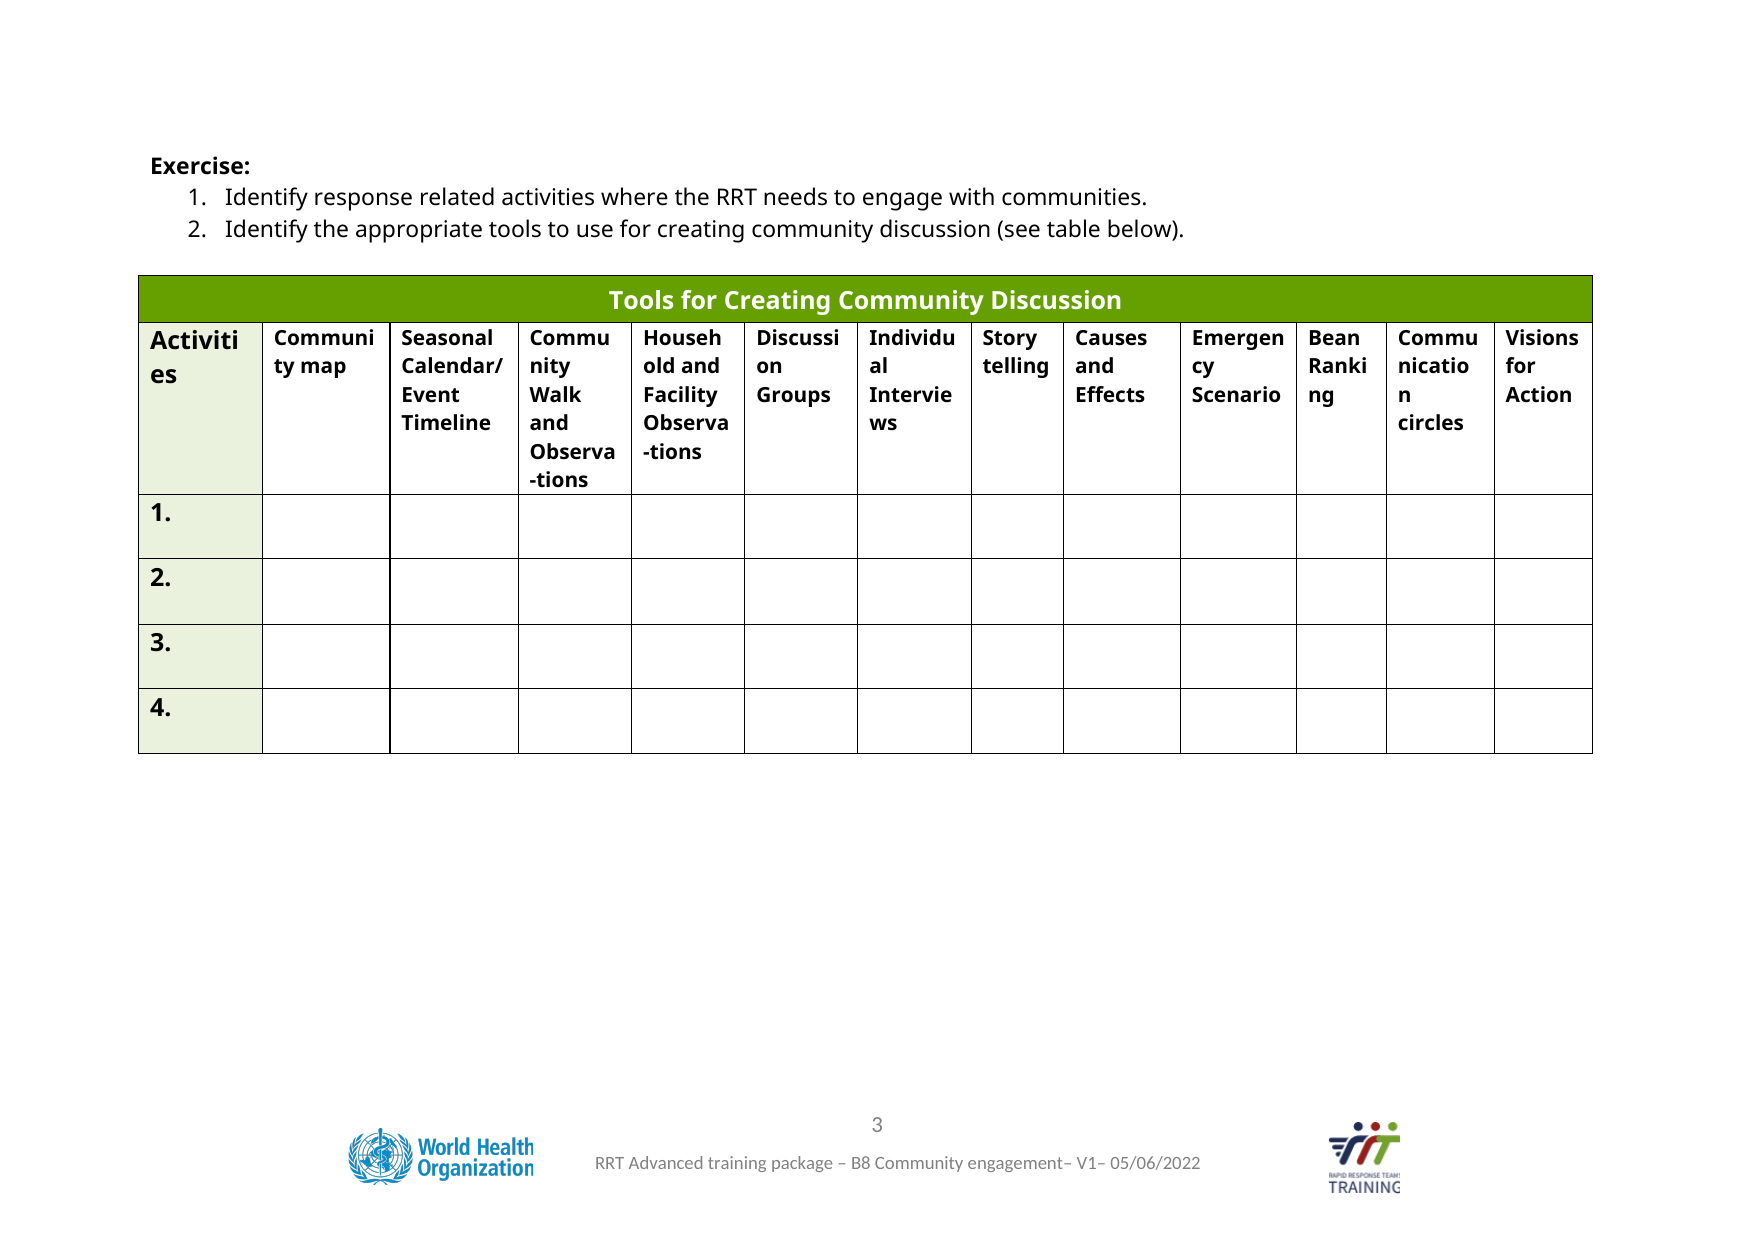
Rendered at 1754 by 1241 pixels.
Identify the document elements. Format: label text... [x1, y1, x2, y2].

table_cell [263, 495, 389, 558]
table_cell [1064, 495, 1180, 558]
table_cell Visions for Action [1495, 323, 1592, 494]
table_cell [1387, 559, 1494, 624]
table_cell Bean Ranking [1297, 323, 1386, 494]
table_cell [858, 495, 971, 558]
list Identify response related activities where the RRT needs to engage with communities. [187, 181, 1604, 212]
table_cell Communication circles [1387, 323, 1494, 494]
table_cell [1387, 625, 1494, 688]
table_cell 4. [139, 689, 262, 753]
table_cell Individual Interviews [858, 323, 971, 494]
table_cell [1297, 559, 1386, 624]
table_cell [1064, 689, 1180, 753]
table_cell [972, 689, 1063, 753]
table_cell [519, 625, 631, 688]
table_cell Story telling [972, 323, 1063, 494]
table_cell [519, 559, 631, 624]
table_cell Household and Facility Observa-tions [632, 323, 744, 494]
table_cell [519, 689, 631, 753]
table_cell [391, 495, 518, 558]
table_cell 2. [139, 559, 262, 624]
table_cell Community map [263, 323, 389, 494]
table_cell 1. [139, 495, 262, 558]
table_cell [1495, 495, 1592, 558]
table_cell [632, 689, 744, 753]
table_cell [1495, 559, 1592, 624]
table_cell [858, 625, 971, 688]
picture [348, 1164, 384, 1185]
table_cell [972, 495, 1063, 558]
table_cell Community Walk and Observa-tions [519, 323, 631, 494]
table_cell [1181, 495, 1296, 558]
table_header Tools for Creating Community Discussion [139, 276, 1592, 322]
table_cell [858, 559, 971, 624]
table_cell [263, 689, 389, 753]
table_cell [1297, 495, 1386, 558]
table_cell Causes and Effects [1064, 323, 1180, 494]
table_cell Emergency Scenario [1181, 323, 1296, 494]
table_cell [632, 625, 744, 688]
table_cell [391, 625, 518, 688]
table_cell Discussion Groups [745, 323, 857, 494]
table_cell [632, 495, 744, 558]
text Exercise: [150, 150, 1604, 181]
table_cell [263, 559, 389, 624]
picture [348, 1128, 533, 1185]
table_cell [263, 625, 389, 688]
list Identify the appropriate tools to use for creating community discussion (see table below). [187, 212, 1604, 244]
table_cell 3. [139, 625, 262, 688]
table_cell [745, 625, 857, 688]
table_cell [972, 625, 1063, 688]
table_cell [1064, 559, 1180, 624]
table_cell [1064, 625, 1180, 688]
table_cell Seasonal Calendar/ Event Timeline [391, 323, 518, 494]
table_cell [1387, 495, 1494, 558]
table_cell [1297, 689, 1386, 753]
table_cell [632, 559, 744, 624]
table_cell [1181, 689, 1296, 753]
table_cell [1495, 689, 1592, 753]
table_cell [519, 495, 631, 558]
table_cell [1181, 625, 1296, 688]
table_cell [745, 559, 857, 624]
table_cell [391, 559, 518, 624]
table_cell [1181, 559, 1296, 624]
table_cell [1297, 625, 1386, 688]
table_cell [1495, 625, 1592, 688]
table_cell [745, 495, 857, 558]
table_cell [1387, 689, 1494, 753]
table_cell [745, 689, 857, 753]
table_cell [391, 689, 518, 753]
table_cell [858, 689, 971, 753]
table_cell [972, 559, 1063, 624]
table_cell Activities [139, 323, 262, 494]
